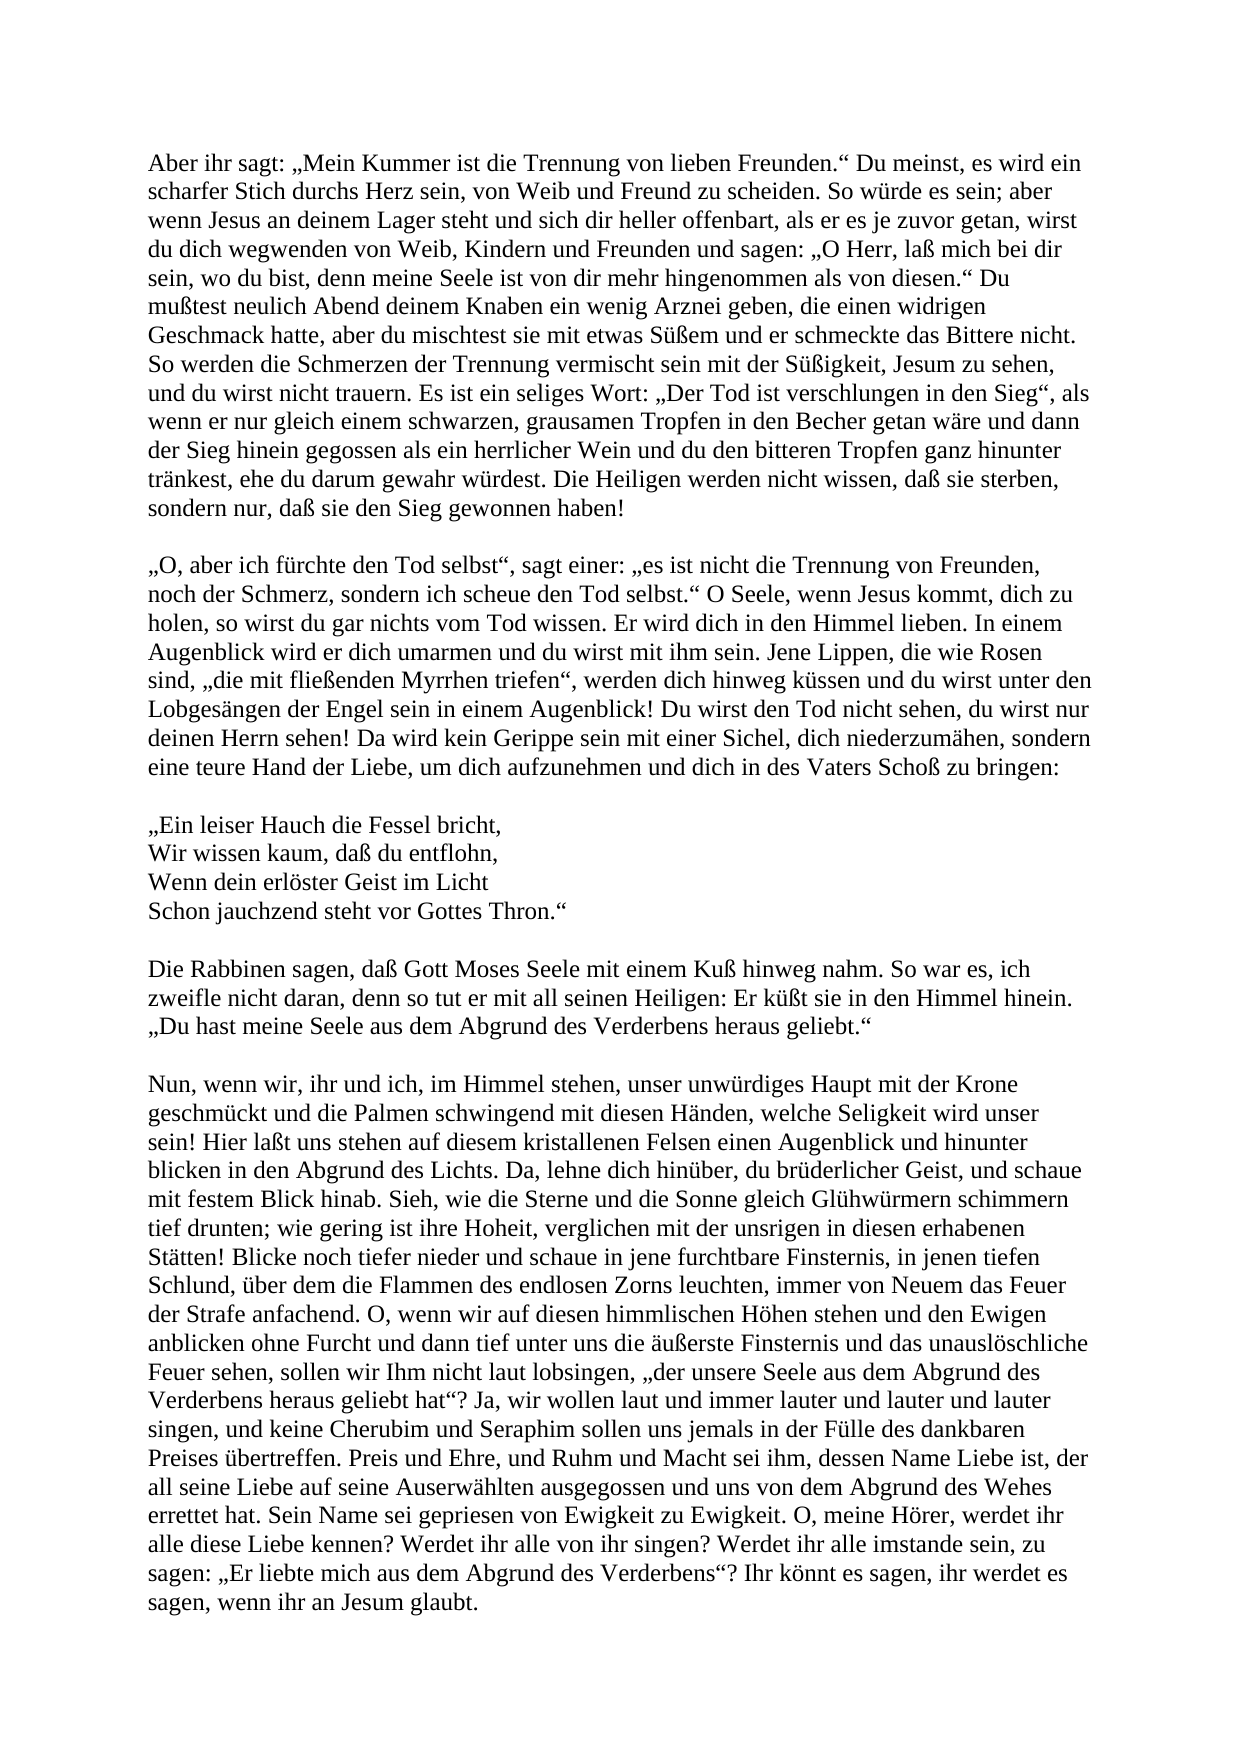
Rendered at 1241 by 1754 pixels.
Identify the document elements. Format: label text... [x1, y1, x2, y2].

text Nun, wenn wir, ihr und ich, im Himmel stehen, unser unwürdiges Haupt mit der Krone geschmückt und die Palmen schwingend mit diesen Händen, welche Seligkeit wird unser sein! Hier laßt uns stehen auf diesem kristallenen Felsen einen Augenblick und hinunter blicken in den Abgrund des Lichts. Da, lehne dich hinüber, du brüderlicher Geist, und schaue mit festem Blick hinab. Sieh, wie die Sterne und die Sonne gleich Glühwürmern schimmern tief drunten; wie gering ist ihre Hoheit, verglichen mit der unsrigen in diesen erhabenen Stätten! Blicke noch tiefer nieder und schaue in jene furchtbare Finsternis, in jenen tiefen Schlund, über dem die Flammen des endlosen Zorns leuchten, immer von Neuem das Feuer der Strafe anfachend. O, wenn wir auf diesen himmlischen Höhen stehen und den Ewigen anblicken ohne Furcht und dann tief unter uns die äußerste Finsternis und das unauslöschliche Feuer sehen, sollen wir Ihm nicht laut lobsingen, „der unsere Seele aus dem Abgrund des Verderbens heraus geliebt hat“? Ja, wir wollen laut und immer lauter und lauter und lauter singen, und keine Cherubim und Seraphim sollen uns jemals in der Fülle des dankbaren Preises übertreffen. Preis und Ehre, und Ruhm und Macht sei ihm, dessen Name Liebe ist, der all seine Liebe auf seine Auserwählten ausgegossen und uns von dem Abgrund des Wehes errettet hat. Sein Name sei gepriesen von Ewigkeit zu Ewigkeit. O, meine Hörer, werdet ihr alle diese Liebe kennen? Werdet ihr alle von ihr singen? Werdet ihr alle imstande sein, zu sagen: „Er liebte mich aus dem Abgrund des Verderbens“? Ihr könnt es sagen, ihr werdet es sagen, wenn ihr an Jesum glaubt. [148, 1069, 1093, 1616]
text Die Rabbinen sagen, daß Gott Moses Seele mit einem Kuß hinweg nahm. So war es, ich zweifle nicht daran, denn so tut er mit all seinen Heiligen: Er küßt sie in den Himmel hinein. „Du hast meine Seele aus dem Abgrund des Verderbens heraus geliebt.“ [148, 954, 1093, 1040]
text Aber ihr sagt: „Mein Kummer ist die Trennung von lieben Freunden.“ Du meinst, es wird ein scharfer Stich durchs Herz sein, von Weib und Freund zu scheiden. So würde es sein; aber wenn Jesus an deinem Lager steht und sich dir heller offenbart, als er es je zuvor getan, wirst du dich wegwenden von Weib, Kindern und Freunden und sagen: „O Herr, laß mich bei dir sein, wo du bist, denn meine Seele ist von dir mehr hingenommen als von diesen.“ Du mußtest neulich Abend deinem Knaben ein wenig Arznei geben, die einen widrigen Geschmack hatte, aber du mischtest sie mit etwas Süßem und er schmeckte das Bittere nicht. So werden die Schmerzen der Trennung vermischt sein mit der Süßigkeit, Jesum zu sehen, und du wirst nicht trauern. Es ist ein seliges Wort: „Der Tod ist verschlungen in den Sieg“, als wenn er nur gleich einem schwarzen, grausamen Tropfen in den Becher getan wäre und dann der Sieg hinein gegossen als ein herrlicher Wein und du den bitteren Tropfen ganz hinunter tränkest, ehe du darum gewahr würdest. Die Heiligen werden nicht wissen, daß sie sterben, sondern nur, daß sie den Sieg gewonnen haben! [148, 148, 1093, 521]
text „O, aber ich fürchte den Tod selbst“, sagt einer: „es ist nicht die Trennung von Freunden, noch der Schmerz, sondern ich scheue den Tod selbst.“ O Seele, wenn Jesus kommt, dich zu holen, so wirst du gar nichts vom Tod wissen. Er wird dich in den Himmel lieben. In einem Augenblick wird er dich umarmen und du wirst mit ihm sein. Jene Lippen, die wie Rosen sind, „die mit fließenden Myrrhen triefen“, werden dich hinweg küssen und du wirst unter den Lobgesängen der Engel sein in einem Augenblick! Du wirst den Tod nicht sehen, du wirst nur deinen Herrn sehen! Da wird kein Gerippe sein mit einer Sichel, dich niederzumähen, sondern eine teure Hand der Liebe, um dich aufzunehmen und dich in des Vaters Schoß zu bringen: [148, 551, 1093, 781]
text „Ein leiser Hauch die Fessel bricht, Wir wissen kaum, daß du entflohn, Wenn dein erlöster Geist im Licht Schon jauchzend steht vor Gottes Thron.“ [148, 810, 1093, 925]
